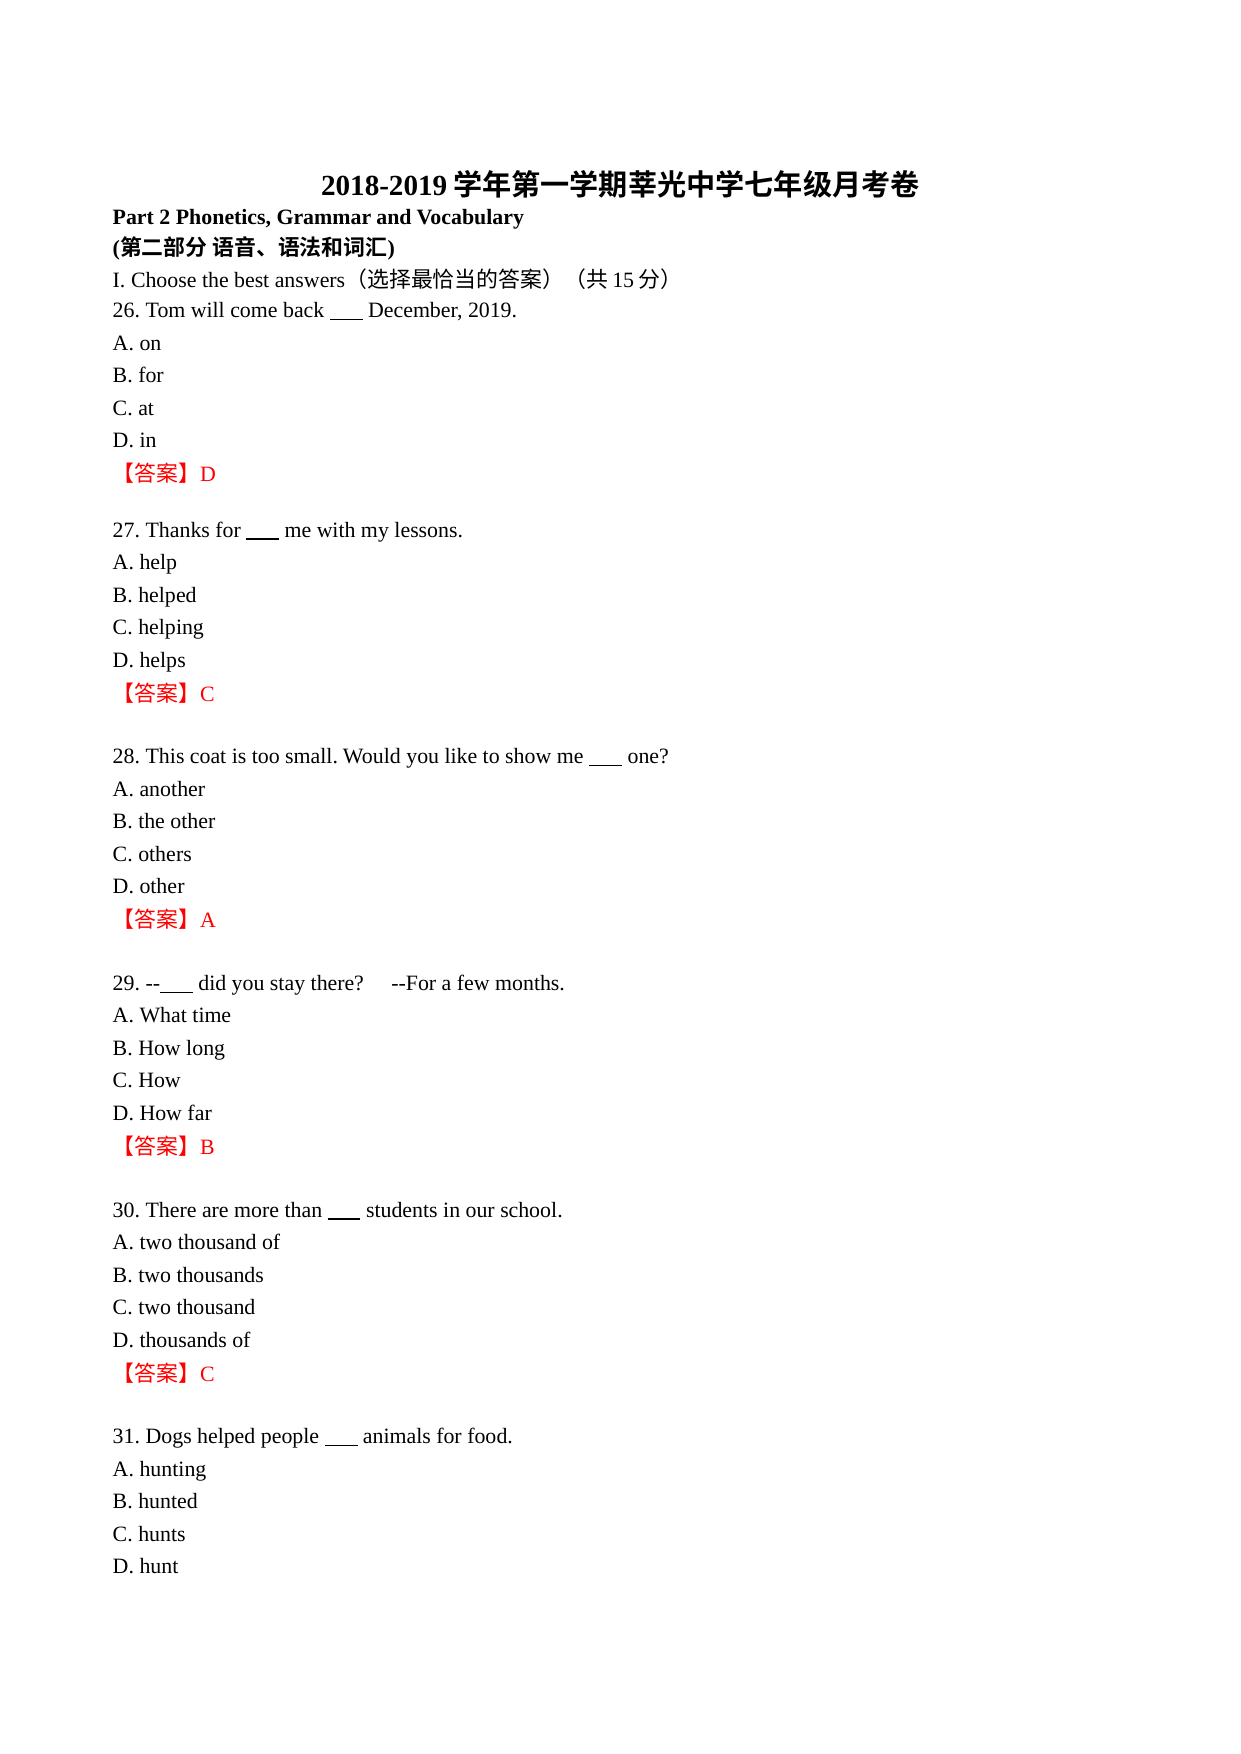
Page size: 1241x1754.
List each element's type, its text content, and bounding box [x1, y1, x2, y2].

list thousands of [112, 1323, 1128, 1356]
list hunting [112, 1452, 1128, 1485]
list helps [112, 643, 1128, 676]
list others [112, 837, 1128, 870]
list at [112, 391, 1128, 424]
list How [112, 1064, 1128, 1096]
list another [112, 772, 1128, 805]
list in [112, 424, 1128, 456]
text 2018-2019学年第一学期莘光中学七年级月考卷 [112, 162, 1128, 204]
list for [112, 359, 1128, 391]
list two thousands [112, 1258, 1128, 1291]
list the other [112, 805, 1128, 837]
text Part 2 Phonetics, Grammar and Vocabulary [112, 204, 1128, 229]
list help [112, 546, 1128, 578]
list There are more than students in our school. [112, 1193, 1128, 1226]
text 【答案】D [112, 456, 1128, 488]
list Dogs helped people animals for food. [112, 1420, 1128, 1452]
list Thanks for me with my lessons. [112, 513, 1128, 546]
text (第二部分 语音、语法和词汇) [112, 229, 1128, 261]
list Choose the best answers（选择最恰当的答案）（共15分） [112, 261, 1128, 294]
text 【答案】C [112, 1356, 1128, 1387]
list How long [112, 1031, 1128, 1064]
list Tom will come back December, 2019. [112, 294, 1128, 326]
list hunt [112, 1550, 1128, 1582]
list two thousand of [112, 1226, 1128, 1258]
list -- did you stay there? --For a few months. [112, 966, 1128, 999]
list helped [112, 578, 1128, 611]
list hunted [112, 1485, 1128, 1517]
text 【答案】A [112, 902, 1128, 934]
list on [112, 326, 1128, 359]
list What time [112, 999, 1128, 1031]
list other [112, 870, 1128, 902]
list This coat is too small. Would you like to show me one? [112, 740, 1128, 772]
list two thousand [112, 1291, 1128, 1323]
text 【答案】C [112, 676, 1128, 707]
list hunts [112, 1517, 1128, 1550]
text 【答案】B [112, 1129, 1128, 1161]
list How far [112, 1096, 1128, 1129]
list helping [112, 611, 1128, 643]
